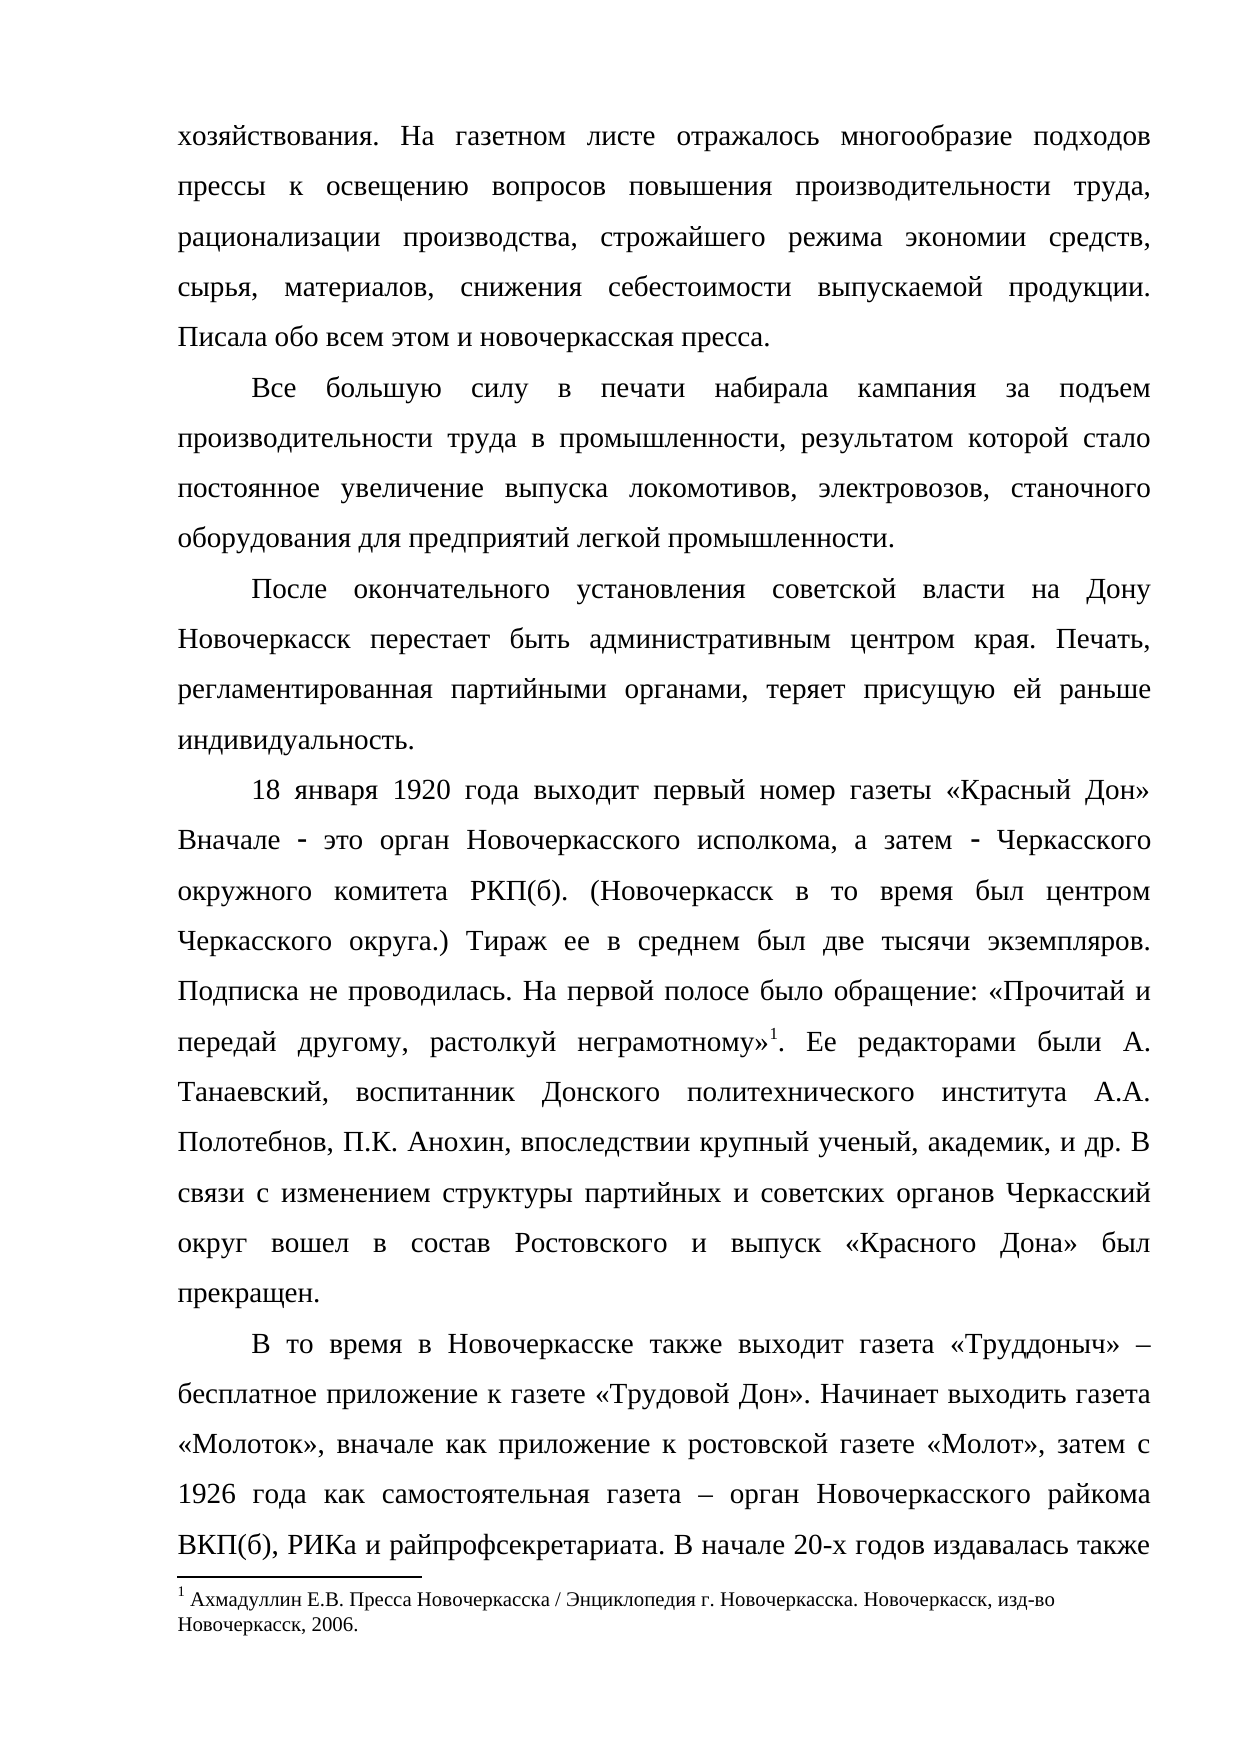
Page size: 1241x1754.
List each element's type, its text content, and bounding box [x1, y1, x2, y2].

text 18 января 1920 года выходит первый номер газеты «Красный Дон» Вначале это орган Новочеркасского исполкома, а затем Черкасского окружного комитета РКП(б). (Новочеркасск в то время был центром Черкасского округа.) Тираж ее в среднем был две тысячи экземпляров. Подписка не проводилась. На первой полосе было обращение: «Прочитай и передай другому, растолкуй неграмотному». Ее редакторами были А. Танаевский, воспитанник Донского политехнического института А.А. Полотебнов, П.К. Анохин, впоследствии крупный ученый, академик, и др. В связи с изменением структуры партийных и советских органов Черкасский округ вошел в состав Ростовского и выпуск «Красного Дона» был прекращен. [177, 772, 1152, 1309]
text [177, 1326, 1152, 1561]
text После окончательного установления советской власти на Дону Новочеркасск перестает быть административным центром края. Печать, регламентированная партийными органами, теряет присущую ей раньше индивидуальность. [177, 571, 1152, 755]
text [177, 118, 1152, 353]
text Все большую силу в печати набирала кампания за подъем производительности труда в промышленности, результатом которой стало постоянное увеличение выпуска локомотивов, электровозов, станочного оборудования для предприятий легкой промышленности. [177, 370, 1152, 554]
